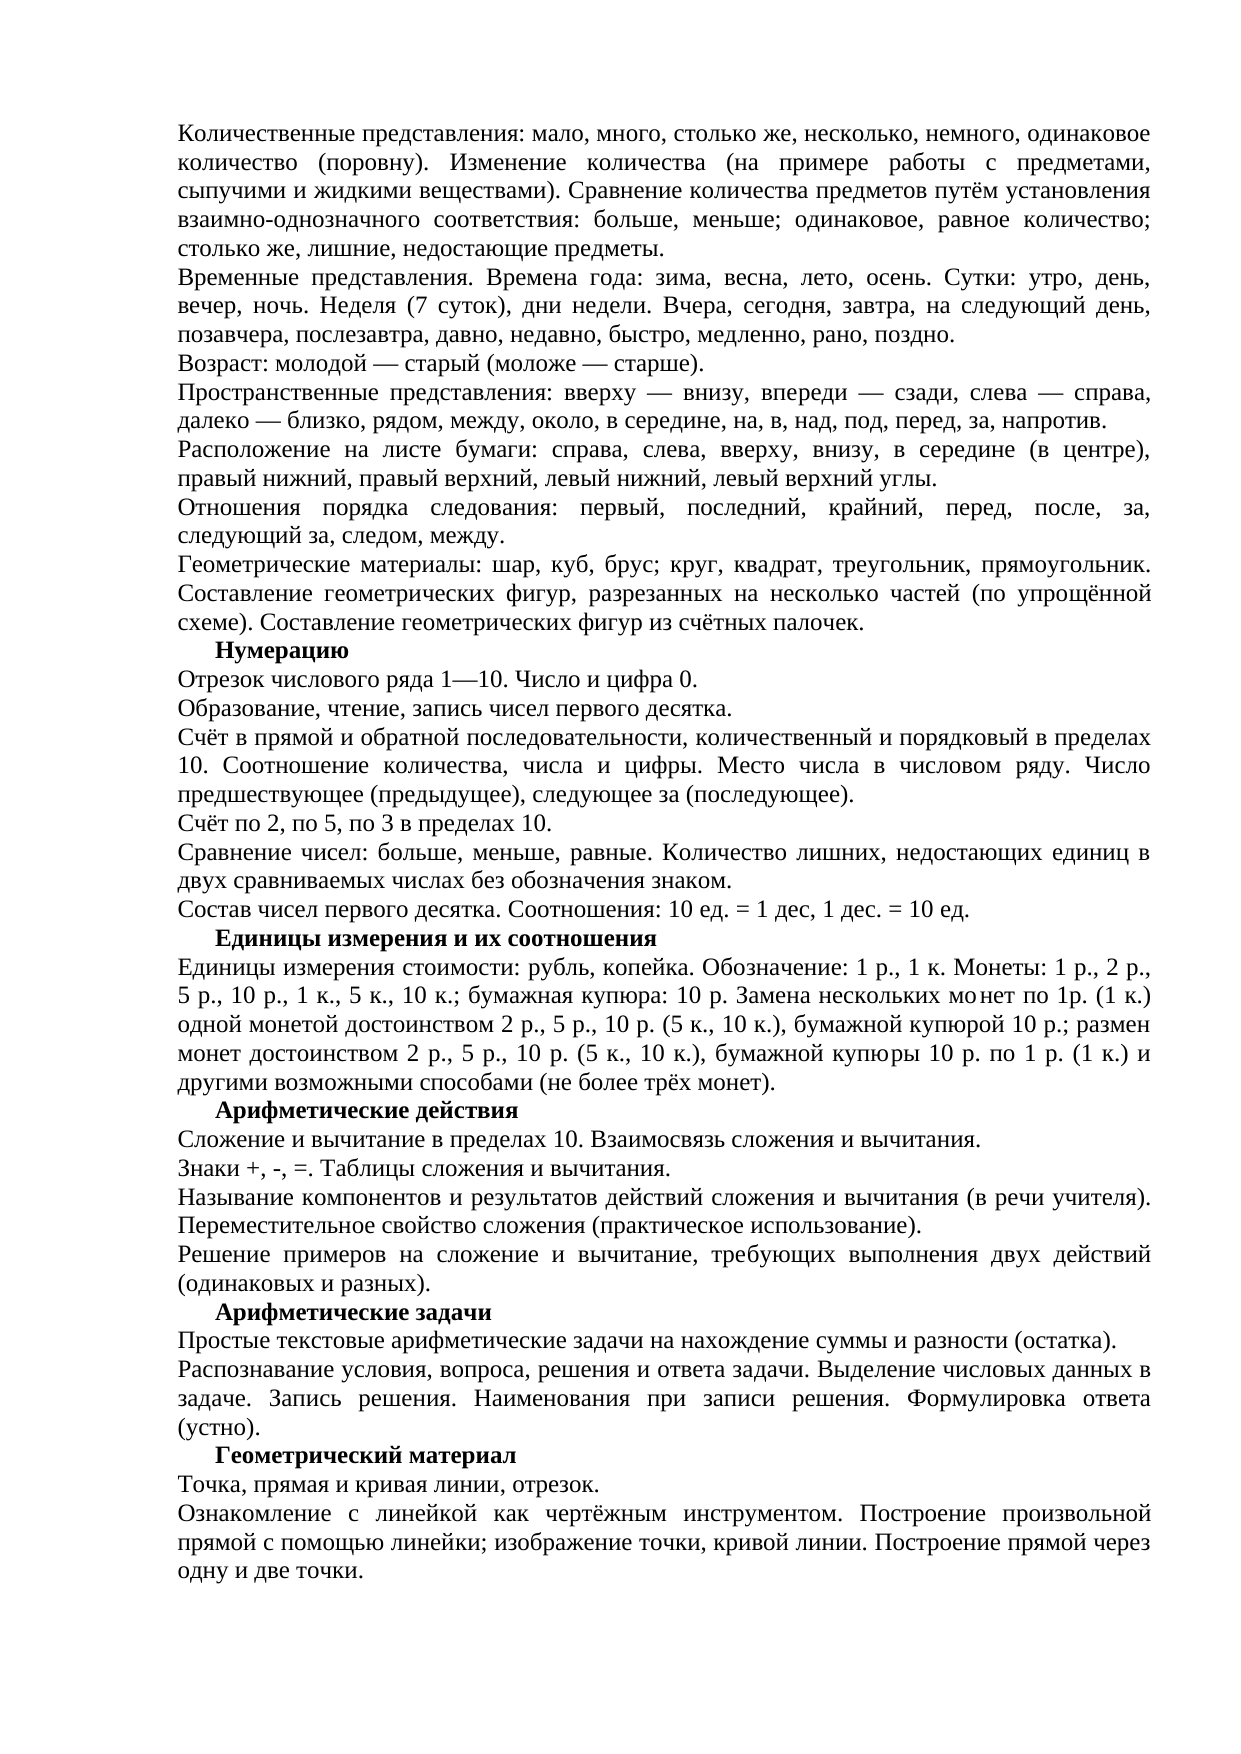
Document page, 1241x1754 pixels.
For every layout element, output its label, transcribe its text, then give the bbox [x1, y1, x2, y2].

text Арифметические действия [215, 1096, 1152, 1124]
text Пространственные представления: вверху — внизу, впереди — сзади, слева — справа, далеко — близко, рядом, между, около, в середине, на, в, над, под, перед, за, напротив. [177, 377, 1152, 434]
text Единицы измерения стоимости: рубль, копейка. Обозначение: 1 р., 1 к. Монеты: 1 р., 2 р., 5 р., 10 р., 1 к., 5 к., 10 к.; бумажная купюра: 10 р. Замена нескольких монет по 1р. (1 к.) одной монетой достоинством 2 р., 5 р., 10 р. (5 к., 10 к.), бумажной купюрой 10 р.; размен монет достоинством 2 р., 5 р., 10 р. (5 к., 10 к.), бумажной купюры 10 р. по 1 р. (1 к.) и другими возможными способами (не более трёх монет). [177, 952, 1152, 1096]
text Отношения порядка следования: первый, последний, крайний, перед, после, за, следующий за, следом, между. [177, 492, 1152, 549]
text Ознакомление с линейкой как чертёжным инструментом. Построение произвольной прямой с помощью линейки; изображение точки, кривой линии. Построение прямой через одну и две точки. [177, 1498, 1152, 1584]
text Возраст: молодой — старый (моложе — старше). [177, 348, 1152, 377]
text Состав чисел первого десятка. Соотношения: 10 ед. = 1 дес, 1 дес. = 10 ед. [177, 894, 1152, 923]
text Арифметические задачи [215, 1297, 1152, 1326]
text Количественные представления: мало, много, столько же, несколько, немного, одинаковое количество (поровну). Изменение количества (на примере работы с предметами, сыпучими и жидкими веществами). Сравнение количества предметов путём установления взаимно-однозначного соответствия: больше, меньше; одинаковое, равное количество; столько же, лишние, недостающие предметы. [177, 118, 1152, 262]
text Простые текстовые арифметические задачи на нахождение суммы и разности (остатка). [177, 1326, 1152, 1354]
text Геометрические материалы: шар, куб, брус; круг, квадрат, треугольник, прямоугольник. Составление геометрических фигур, разрезанных на несколько частей (по упрощённой схеме). Составление геометрических фигур из счётных палочек. [177, 549, 1152, 636]
text Единицы измерения и их соотношения [215, 923, 1152, 952]
text Счёт в прямой и обратной последовательности, количественный и порядковый в пределах 10. Соотношение количества, числа и цифры. Место числа в числовом ряду. Число предшествующее (предыдущее), следующее за (последующее). [177, 722, 1152, 808]
text Геометрический материал [215, 1441, 1152, 1469]
text Образование, чтение, запись чисел первого десятка. [177, 693, 1152, 722]
text Счёт по 2, по 5, по 3 в пределах 10. [177, 808, 1152, 837]
text Распознавание условия, вопроса, решения и ответа задачи. Выделение числовых данных в задаче. Запись решения. Наименования при записи решения. Формулировка ответа (устно). [177, 1354, 1152, 1441]
text Сравнение чисел: больше, меньше, равные. Количество лишних, недостающих единиц в двух сравниваемых числах без обозначения знаком. [177, 837, 1152, 894]
text Сложение и вычитание в пределах 10. Взаимосвязь сложения и вычитания. [177, 1124, 1152, 1153]
text Нумерацию [215, 636, 1152, 664]
text Называние компонентов и результатов действий сложения и вычитания (в речи учителя). Переместительное свойство сложения (практическое использование). [177, 1182, 1152, 1239]
text Временные представления. Времена года: зима, весна, лето, осень. Сутки: утро, день, вечер, ночь. Неделя (7 суток), дни недели. Вчера, сегодня, завтра, на следующий день, позавчера, послезавтра, давно, недавно, быстро, медленно, рано, поздно. [177, 262, 1152, 348]
text Решение примеров на сложение и вычитание, требующих выполнения двух действий (одинаковых и разных). [177, 1239, 1152, 1297]
text Расположение на листе бумаги: справа, слева, вверху, внизу, в середине (в центре), правый нижний, правый верхний, левый нижний, левый верхний углы. [177, 434, 1152, 492]
text Отрезок числового ряда 1—10. Число и цифра 0. [177, 664, 1152, 693]
text Точка, прямая и кривая линии, отрезок. [177, 1469, 1152, 1498]
text Знаки +, -, =. Таблицы сложения и вычитания. [177, 1153, 1152, 1182]
